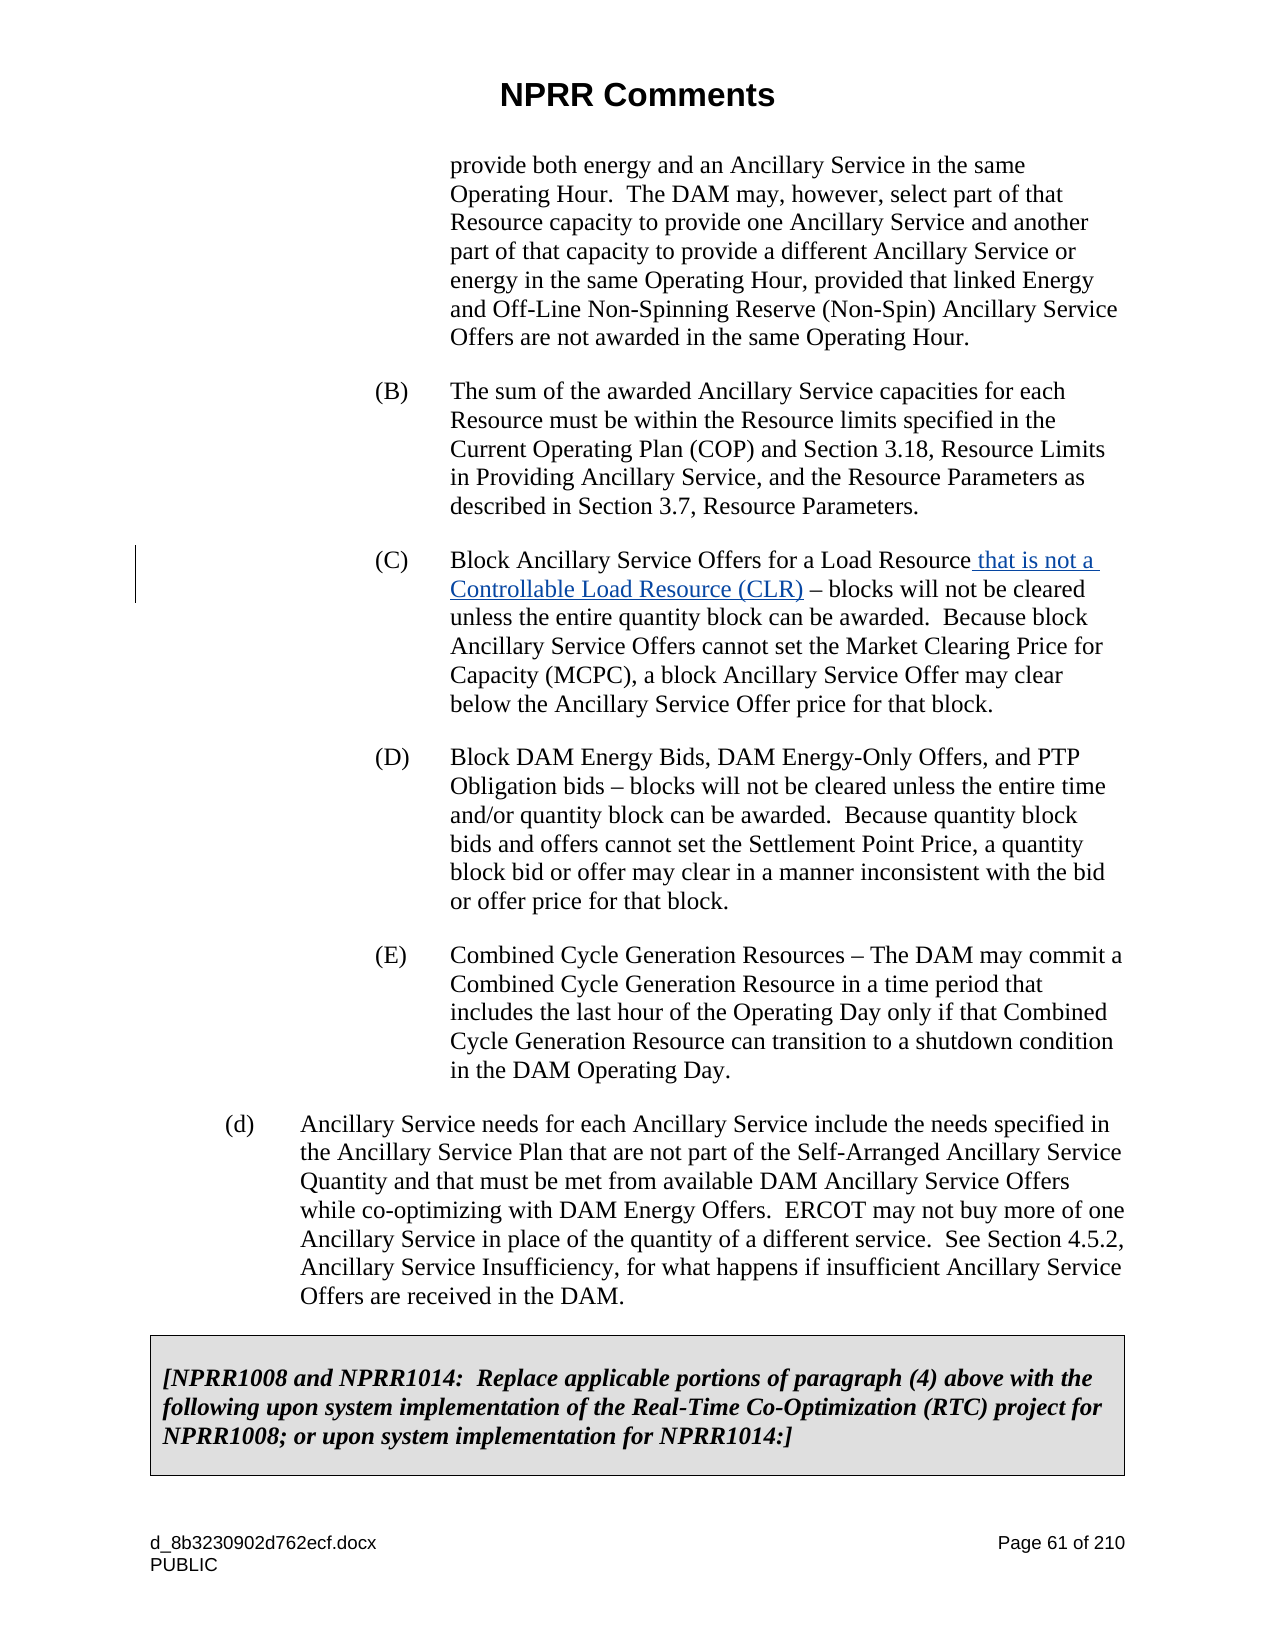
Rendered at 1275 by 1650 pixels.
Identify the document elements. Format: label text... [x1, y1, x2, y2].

text (C) Block Ancillary Service Offers for a Load Resource – blocks will not be cleared unless the entire quantity block can be awarded. Because block Ancillary Service Offers cannot set the Market Clearing Price for Capacity (MCPC), a block Ancillary Service Offer may clear below the Ancillary Service Offer price for that block. [375, 545, 1125, 717]
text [375, 150, 1125, 351]
text (B) The sum of the awarded Ancillary Service capacities for each Resource must be within the Resource limits specified in the Current Operating Plan (COP) and Section 3.18, Resource Limits in Providing Ancillary Service, and the Resource Parameters as described in Section 3.7, Resource Parameters. [375, 376, 1125, 520]
text (D) Block DAM Energy Bids, DAM Energy-Only Offers, and PTP Obligation bids – blocks will not be cleared unless the entire time and/or quantity block can be awarded. Because quantity block bids and offers cannot set the Settlement Point Price, a quantity block bid or offer may clear in a manner inconsistent with the bid or offer price for that block. [375, 742, 1125, 915]
text (d) Ancillary Service needs for each Ancillary Service include the needs specified in the Ancillary Service Plan that are not part of the Self-Arranged Ancillary Service Quantity and that must be met from available DAM Ancillary Service Offers while co-optimizing with DAM Energy Offers. ERCOT may not buy more of one Ancillary Service in place of the quantity of a different service. See Section 4.5.2, Ancillary Service Insufficiency, for what happens if insufficient Ancillary Service Offers are received in the DAM. [225, 1109, 1125, 1310]
text (E) Combined Cycle Generation Resources – The DAM may commit a Combined Cycle Generation Resource in a time period that includes the last hour of the Operating Day only if that Combined Cycle Generation Resource can transition to a shutdown condition in the DAM Operating Day. [375, 940, 1125, 1084]
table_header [151, 1336, 1124, 1475]
